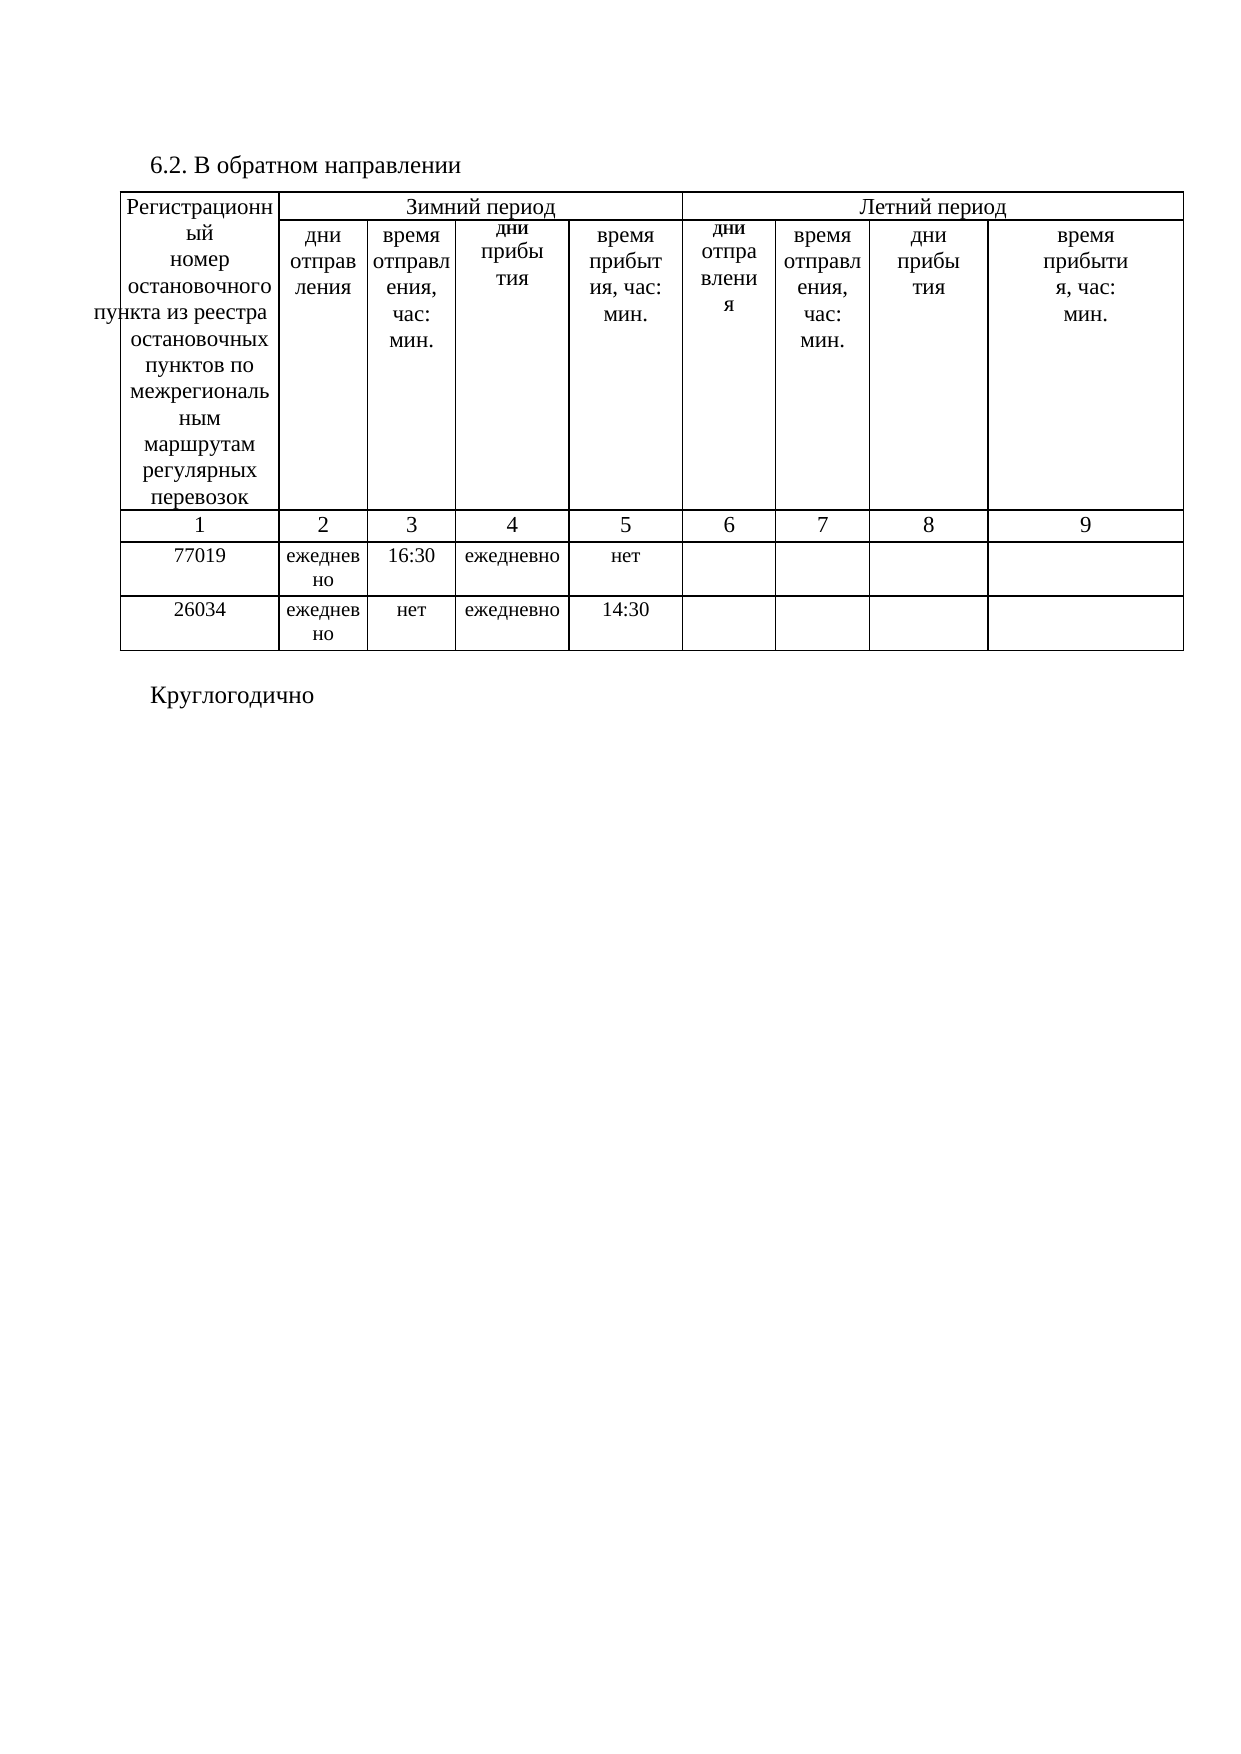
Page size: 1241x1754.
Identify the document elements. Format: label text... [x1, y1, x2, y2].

table_cell 14:30 [570, 597, 682, 650]
table_cell 8 [870, 511, 987, 541]
table_cell время прибыти я, час: мин. [989, 221, 1183, 509]
table_cell ежедневно [456, 543, 568, 595]
table_cell ДНИ отпра влени я [683, 221, 775, 509]
table_cell дни прибы тия [870, 221, 987, 509]
table_cell ежедневно [456, 597, 568, 650]
table_cell нет [570, 543, 682, 595]
table_cell [776, 597, 869, 650]
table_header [121, 193, 278, 509]
table_cell 7 [776, 511, 869, 541]
table_cell время отправл ения, час: мин. [368, 221, 455, 509]
table_cell [870, 543, 987, 595]
table_cell 16:30 [368, 543, 455, 595]
table_cell время отправл ения, час: мин. [776, 221, 869, 509]
table_cell [683, 543, 775, 595]
table_cell 9 [989, 511, 1183, 541]
table_cell дни отправ ления [280, 221, 367, 509]
text 6.2. В обратном направлении [150, 150, 1090, 179]
table_cell 77019 [121, 543, 278, 595]
table_cell нет [368, 597, 455, 650]
table_cell ежедневно [280, 543, 367, 595]
table_cell [989, 597, 1183, 650]
table_cell [989, 543, 1183, 595]
text Круглогодично [150, 680, 1090, 709]
table_cell 2 [280, 511, 367, 541]
table_cell [683, 597, 775, 650]
table_cell время прибыт ия, час: мин. [570, 221, 682, 509]
table_cell ежедневно [280, 597, 367, 650]
table_cell 4 [456, 511, 568, 541]
table_cell [870, 597, 987, 650]
table_cell [776, 543, 869, 595]
table_header Летний период [683, 193, 1183, 219]
table_cell 6 [683, 511, 775, 541]
table_cell 5 [570, 511, 682, 541]
table_cell 26034 [121, 597, 278, 650]
table_header Зимний период [280, 193, 682, 219]
table_cell 1 [121, 511, 278, 541]
table_cell 3 [368, 511, 455, 541]
table_cell ДНИ прибы тия [456, 221, 568, 509]
